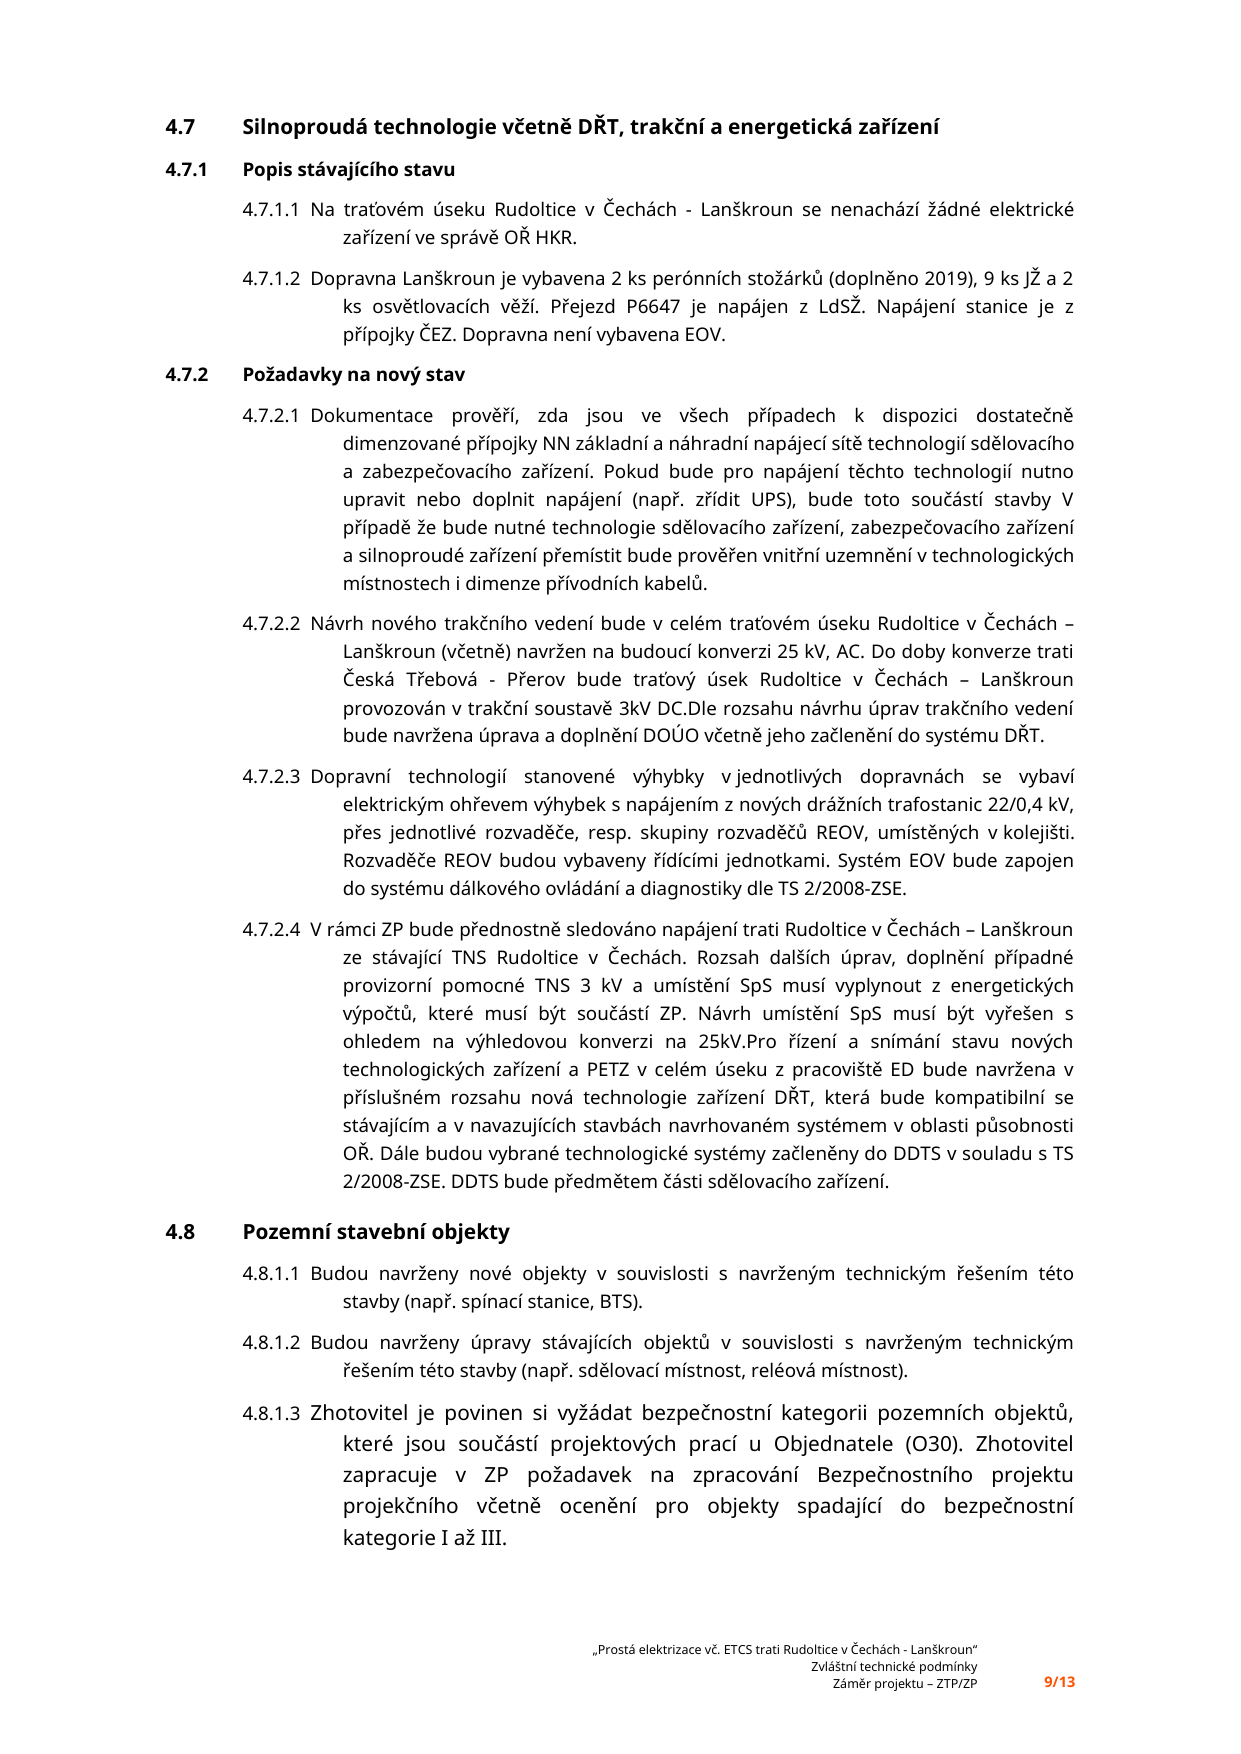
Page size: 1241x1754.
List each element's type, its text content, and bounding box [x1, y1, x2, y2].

text Budou navrženy nové objekty v souvislosti s navrženým technickým řešením této stavby (např. spínací stanice, BTS). [242, 1261, 1075, 1314]
text Zhotovitel je povinen si vyžádat bezpečnostní kategorii pozemních objektů, které jsou součástí projektových prací u Objednatele (O30). Zhotovitel zapracuje v ZP požadavek na zpracování Bezpečnostního projektu projekčního včetně ocenění pro objekty spadající do bezpečnostní kategorie I až III. [242, 1398, 1075, 1551]
text Budou navrženy úpravy stávajících objektů v souvislosti s navrženým technickým řešením této stavby (např. sdělovací místnost, reléová místnost). [242, 1329, 1075, 1383]
text Dopravní technologií stanovené výhybky v jednotlivých dopravnách se vybaví elektrickým ohřevem výhybek s napájením z nových drážních trafostanic 22/0,4 kV, přes jednotlivé rozvaděče, resp. skupiny rozvaděčů REOV, umístěných v kolejišti. Rozvaděče REOV budou vybaveny řídícími jednotkami. Systém EOV bude zapojen do systému dálkového ovládání a diagnostiky dle TS 2/2008-ZSE. [242, 763, 1075, 901]
text V rámci ZP bude přednostně sledováno napájení trati Rudoltice v Čechách – Lanškroun ze stávající TNS Rudoltice v Čechách. Rozsah dalších úprav, doplnění případné provizorní pomocné TNS 3 kV a umístění SpS musí vyplynout z energetických výpočtů, které musí být součástí ZP. Návrh umístění SpS musí být vyřešen s ohledem na výhledovou konverzi na 25kV.Pro řízení a snímání stavu nových technologických zařízení a PETZ v celém úseku z pracoviště ED bude navržena v příslušném rozsahu nová technologie zařízení DŘT, která bude kompatibilní se stávajícím a v navazujících stavbách navrhovaném systémem v oblasti působnosti OŘ. Dále budou vybrané technologické systémy začleněny do DDTS v souladu s TS 2/2008-ZSE. DDTS bude předmětem části sdělovacího zařízení. [242, 916, 1075, 1194]
text Pozemní stavební objekty [165, 1217, 1075, 1245]
text Silnoproudá technologie včetně DŘT, trakční a energetická zařízení [165, 112, 1075, 141]
text Dopravna Lanškroun je vybavena 2 ks perónních stožárků (doplněno 2019), 9 ks JŽ a 2 ks osvětlovacích věží. Přejezd P6647 je napájen z LdSŽ. Napájení stanice je z přípojky ČEZ. Dopravna není vybavena EOV. [242, 265, 1075, 347]
text Dokumentace prověří, zda jsou ve všech případech k dispozici dostatečně dimenzované přípojky NN základní a náhradní napájecí sítě technologií sdělovacího a zabezpečovacího zařízení. Pokud bude pro napájení těchto technologií nutno upravit nebo doplnit napájení (např. zřídit UPS), bude toto součástí stavby V případě že bude nutné technologie sdělovacího zařízení, zabezpečovacího zařízení a silnoproudé zařízení přemístit bude prověřen vnitřní uzemnění v technologických místnostech i dimenze přívodních kabelů. [242, 402, 1075, 596]
text Návrh nového trakčního vedení bude v celém traťovém úseku Rudoltice v Čechách – Lanškroun (včetně) navržen na budoucí konverzi 25 kV, AC. Do doby konverze trati Česká Třebová - Přerov bude traťový úsek Rudoltice v Čechách – Lanškroun provozován v trakční soustavě 3kV DC.Dle rozsahu návrhu úprav trakčního vedení bude navržena úprava a doplnění DOÚO včetně jeho začlenění do systému DŘT. [242, 611, 1075, 748]
text Požadavky na nový stav [165, 362, 1075, 387]
text Popis stávajícího stavu [165, 156, 1075, 181]
text Na traťovém úseku Rudoltice v Čechách - Lanškroun se nenachází žádné elektrické zařízení ve správě OŘ HKR. [242, 196, 1075, 250]
